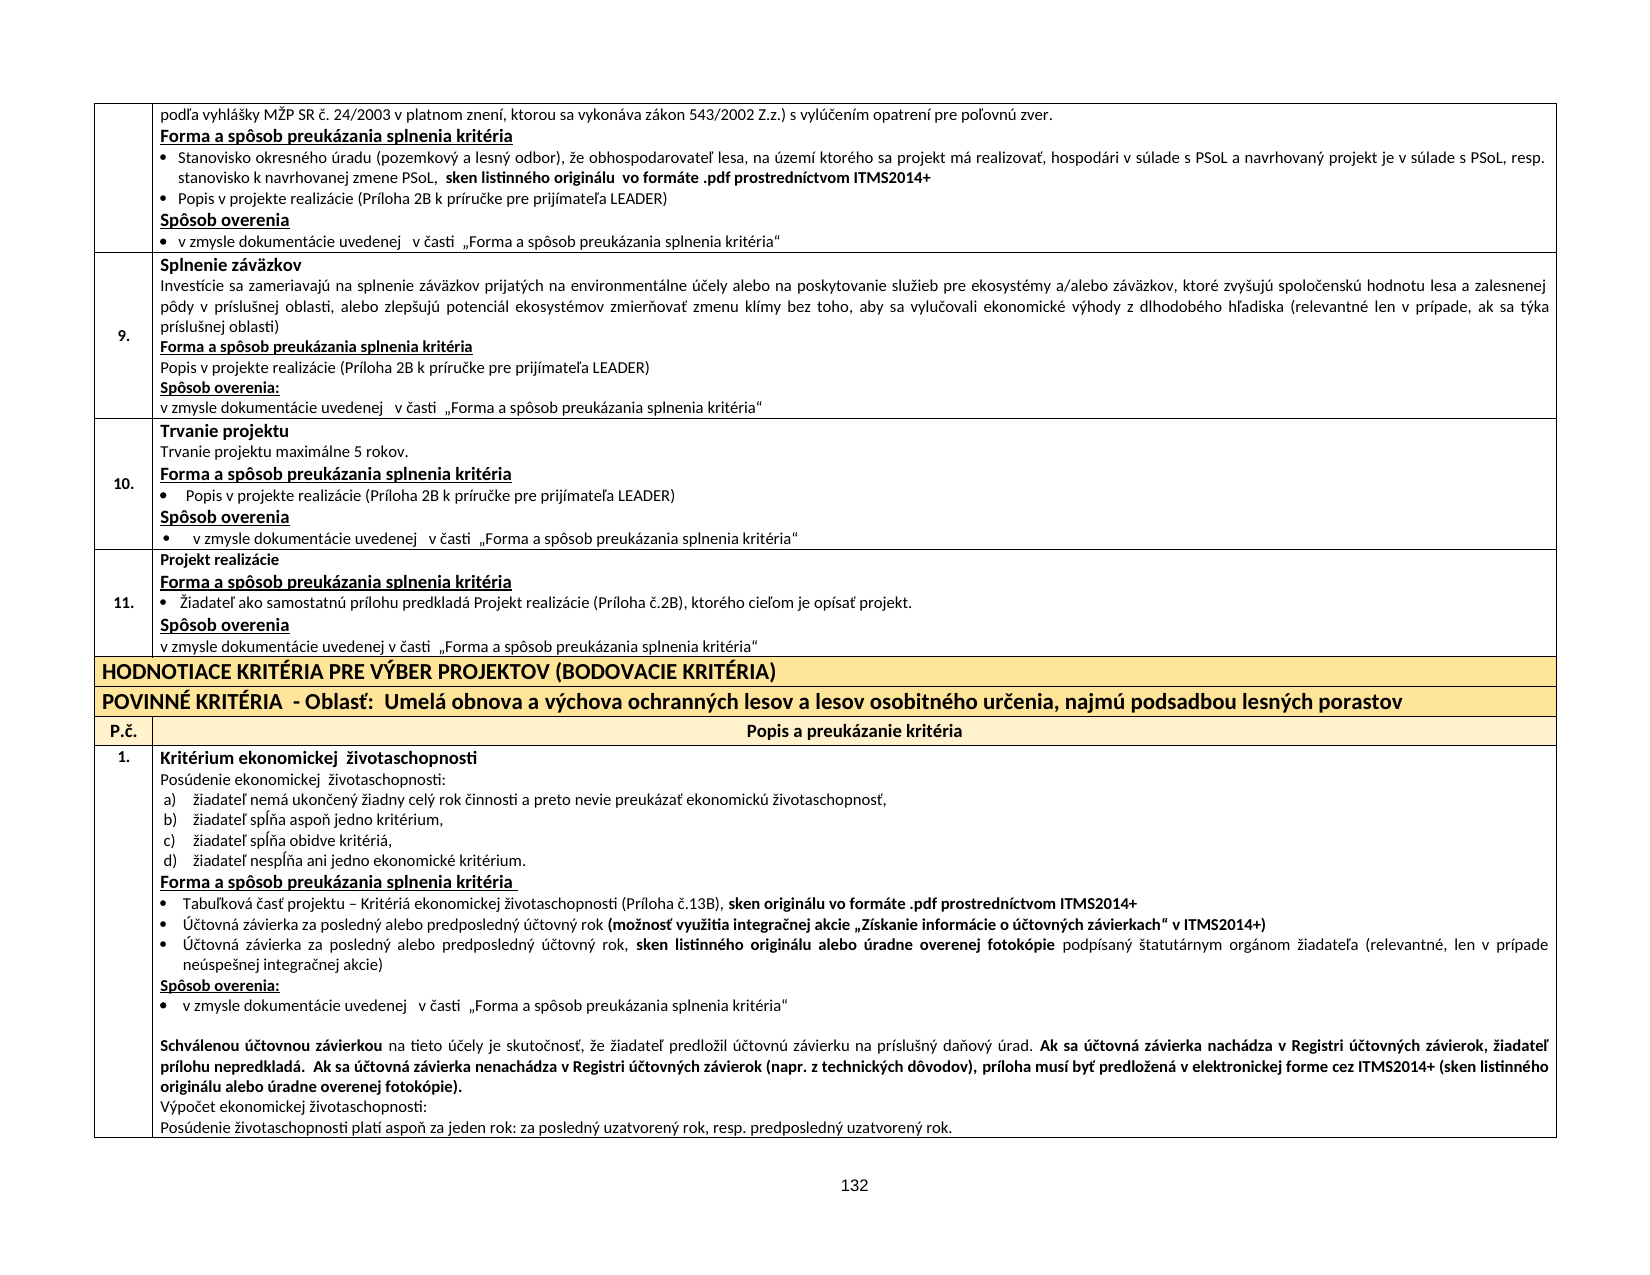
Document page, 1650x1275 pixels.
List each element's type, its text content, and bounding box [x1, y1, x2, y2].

table_cell Projekt realizácie Forma a spôsob preukázania splnenia kritéria Žiadateľ ako samostatnú prílohu predkladá Projekt realizácie (Príloha č.2B), ktorého cieľom je opísať projekt. Spôsob overenia v zmysle dokumentácie uvedenej v časti „Forma a spôsob preukázania splnenia kritéria“ [153, 550, 1556, 656]
table_cell Trvanie projektu Trvanie projektu maximálne 5 rokov. Forma a spôsob preukázania splnenia kritéria Popis v projekte realizácie (Príloha 2B k príručke pre prijímateľa LEADER) Spôsob overenia v zmysle dokumentácie uvedenej v časti „Forma a spôsob preukázania splnenia kritéria“ [153, 419, 1556, 548]
table_cell Splnenie záväzkov Investície sa zameriavajú na splnenie záväzkov prijatých na environmentálne účely alebo na poskytovanie služieb pre ekosystémy a/alebo záväzkov, ktoré zvyšujú spoločenskú hodnotu lesa a zalesnenej pôdy v príslušnej oblasti, alebo zlepšujú potenciál ekosystémov zmierňovať zmenu klímy bez toho, aby sa vylučovali ekonomické výhody z dlhodobého hľadiska (relevantné len v prípade, ak sa týka príslušnej oblasti) Forma a spôsob preukázania splnenia kritéria Popis v projekte realizácie (Príloha 2B k príručke pre prijímateľa LEADER) Spôsob overenia: v zmysle dokumentácie uvedenej v časti „Forma a spôsob preukázania splnenia kritéria“ [153, 253, 1556, 418]
table_cell 9. [95, 253, 152, 418]
table_cell HODNOTIACE KRITÉRIA PRE VÝBER PROJEKTOV (BODOVACIE KRITÉRIA) [95, 657, 1556, 686]
table_cell 1. [95, 746, 152, 1137]
table_cell 10. [95, 419, 152, 548]
table_cell 8. [95, 104, 152, 252]
table_cell POVINNÉ KRITÉRIA - Oblasť: Umelá obnova a výchova ochranných lesov a lesov osobitného určenia, najmú podsadbou lesných porastov [95, 687, 1556, 716]
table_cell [153, 104, 1556, 252]
table_cell Popis a preukázanie kritéria [153, 717, 1556, 745]
table_cell 11. [95, 550, 152, 656]
table_cell P.č. [95, 717, 152, 745]
